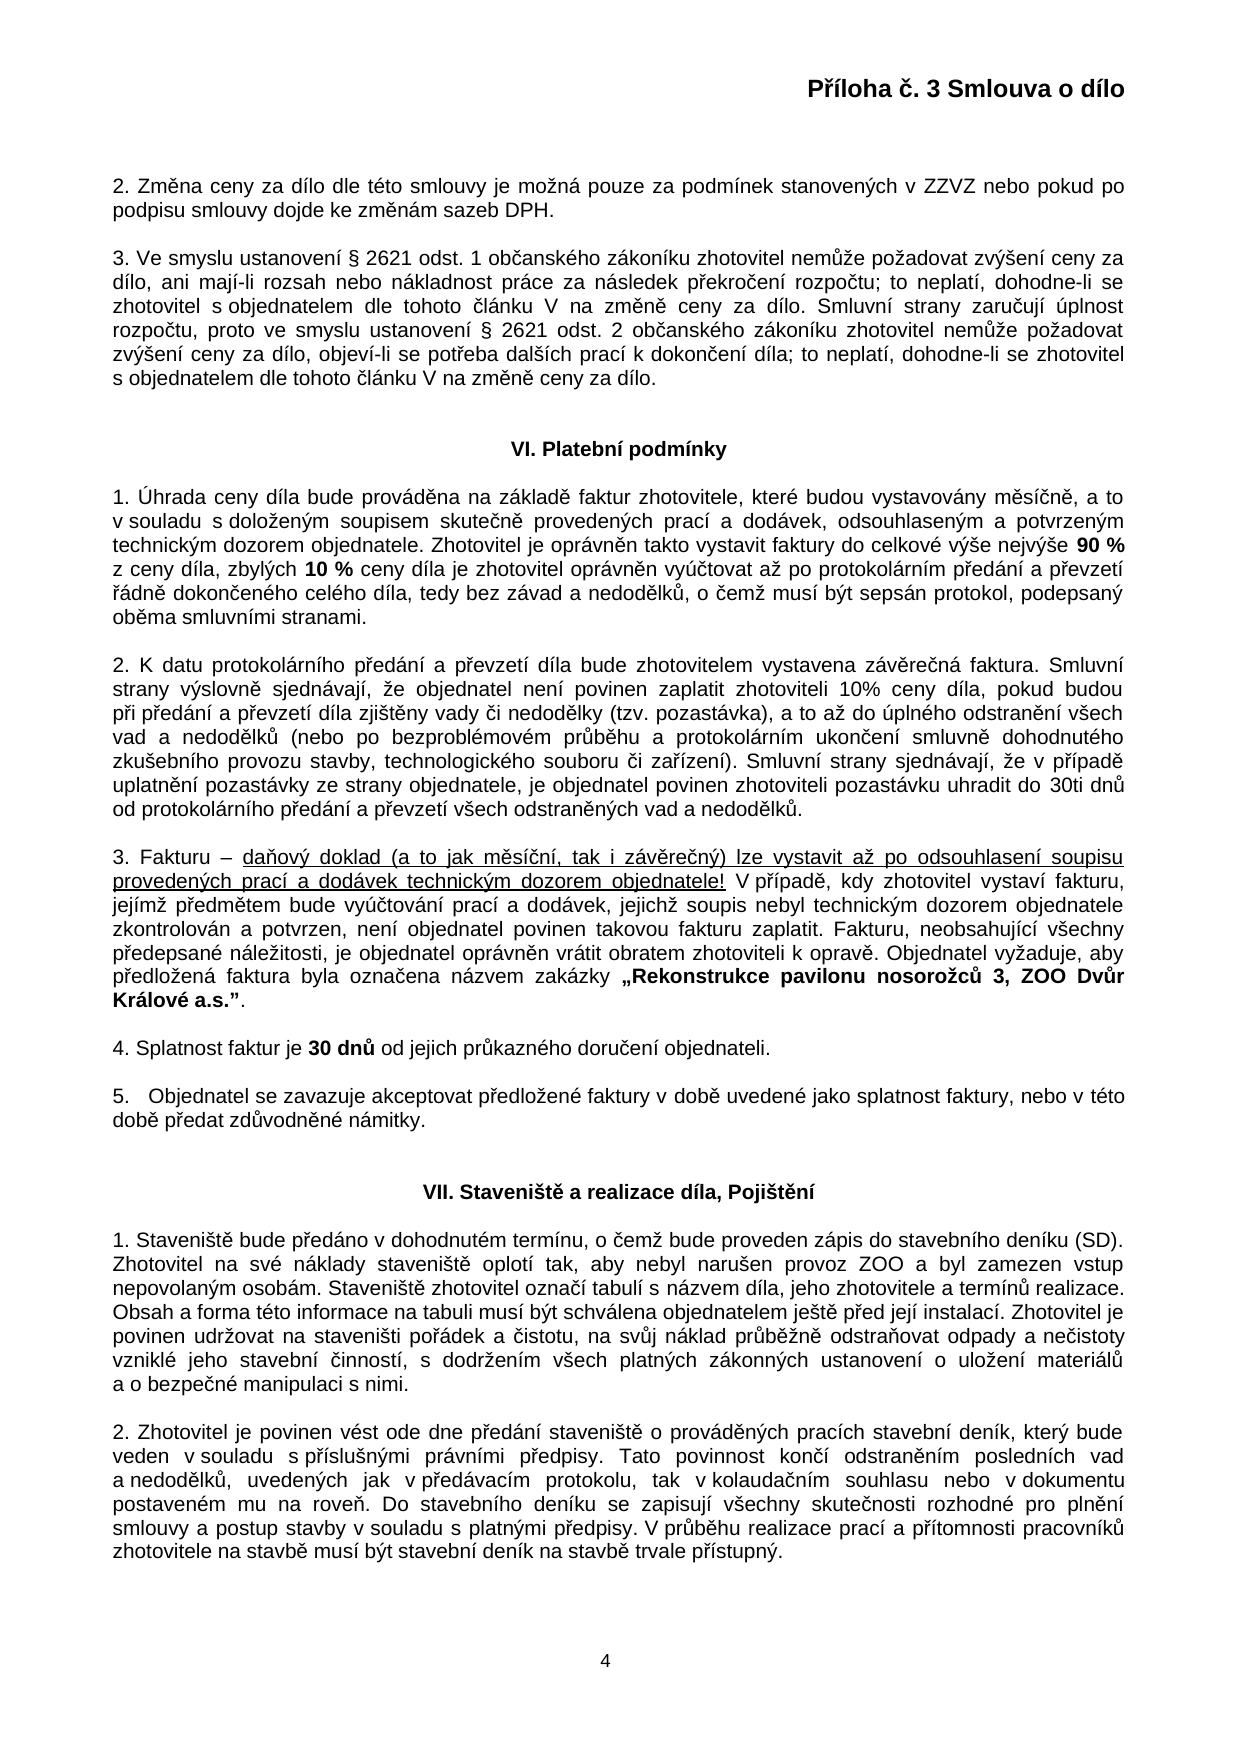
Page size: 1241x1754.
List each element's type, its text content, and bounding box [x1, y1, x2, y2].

text 4. Splatnost faktur je 30 dnů od jejich průkazného doručení objednateli. [112, 1036, 1125, 1060]
text VII. Staveniště a realizace díla, Pojištění [112, 1180, 1125, 1204]
text 2. K datu protokolárního předání a převzetí díla bude zhotovitelem vystavena závěrečná faktura. Smluvní strany výslovně sjednávají, že objednatel není povinen zaplatit zhotoviteli 10% ceny díla, pokud budou při předání a převzetí díla zjištěny vady či nedodělky (tzv. pozastávka), a to až do úplného odstranění všech vad a nedodělků (nebo po bezproblémovém průběhu a protokolárním ukončení smluvně dohodnutého zkušebního provozu stavby, technologického souboru či zařízení). Smluvní strany sjednávají, že v případě uplatnění pozastávky ze strany objednatele, je objednatel povinen zhotoviteli pozastávku uhradit do 30ti dnů od protokolárního předání a převzetí všech odstraněných vad a nedodělků. [112, 653, 1125, 821]
text VI. Platební podmínky [112, 437, 1125, 461]
text 3. Ve smyslu ustanovení § 2621 odst. 1 občanského zákoníku zhotovitel nemůže požadovat zvýšení ceny za dílo, ani mají-li rozsah nebo nákladnost práce za následek překročení rozpočtu; to neplatí, dohodne-li se zhotovitel s objednatelem dle tohoto článku V na změně ceny za dílo. Smluvní strany zaručují úplnost rozpočtu, proto ve smyslu ustanovení § 2621 odst. 2 občanského zákoníku zhotovitel nemůže požadovat zvýšení ceny za dílo, objeví-li se potřeba dalších prací k dokončení díla; to neplatí, dohodne-li se zhotovitel s objednatelem dle tohoto článku V na změně ceny za dílo. [112, 246, 1125, 389]
text 3. Fakturu – daňový doklad (a to jak měsíční, tak i závěrečný) lze vystavit až po odsouhlasení soupisu provedených prací a dodávek technickým dozorem objednatele! V případě, kdy zhotovitel vystaví fakturu, jejímž předmětem bude vyúčtování prací a dodávek, jejichž soupis nebyl technickým dozorem objednatele zkontrolován a potvrzen, není objednatel povinen takovou fakturu zaplatit. Fakturu, neobsahující všechny předepsané náležitosti, je objednatel oprávněn vrátit obratem zhotoviteli k opravě. Objednatel vyžaduje, aby předložená faktura byla označena názvem zakázky „Rekonstrukce pavilonu nosorožců 3, ZOO Dvůr Králové a.s.”. [112, 844, 1125, 1012]
text 1. Staveniště bude předáno v dohodnutém termínu, o čemž bude proveden zápis do stavebního deníku (SD). Zhotovitel na své náklady staveniště oplotí tak, aby nebyl narušen provoz ZOO a byl zamezen vstup nepovolaným osobám. Staveniště zhotovitel označí tabulí s názvem díla, jeho zhotovitele a termínů realizace. Obsah a forma této informace na tabuli musí být schválena objednatelem ještě před její instalací. Zhotovitel je povinen udržovat na staveništi pořádek a čistotu, na svůj náklad průběžně odstraňovat odpady a nečistoty vzniklé jeho stavební činností, s dodržením všech platných zákonných ustanovení o uložení materiálů a o bezpečné manipulaci s nimi. [112, 1228, 1125, 1396]
text 2. Změna ceny za dílo dle této smlouvy je možná pouze za podmínek stanovených v ZZVZ nebo pokud po podpisu smlouvy dojde ke změnám sazeb DPH. [112, 174, 1125, 222]
text 1. Úhrada ceny díla bude prováděna na základě faktur zhotovitele, které budou vystavovány měsíčně, a to v souladu s doloženým soupisem skutečně provedených prací a dodávek, odsouhlaseným a potvrzeným technickým dozorem objednatele. Zhotovitel je oprávněn takto vystavit faktury do celkové výše nejvýše 90 % z ceny díla, zbylých 10 % ceny díla je zhotovitel oprávněn vyúčtovat až po protokolárním předání a převzetí řádně dokončeného celého díla, tedy bez závad a nedodělků, o čemž musí být sepsán protokol, podepsaný oběma smluvními stranami. [112, 485, 1125, 629]
text 5. Objednatel se zavazuje akceptovat předložené faktury v době uvedené jako splatnost faktury, nebo v této době předat zdůvodněné námitky. [112, 1084, 1125, 1132]
text 2. Zhotovitel je povinen vést ode dne předání staveniště o prováděných pracích stavební deník, který bude veden v souladu s příslušnými právními předpisy. Tato povinnost končí odstraněním posledních vad a nedodělků, uvedených jak v předávacím protokolu, tak v kolaudačním souhlasu nebo v dokumentu postaveném mu na roveň. Do stavebního deníku se zapisují všechny skutečnosti rozhodné pro plnění smlouvy a postup stavby v souladu s platnými předpisy. V průběhu realizace prací a přítomnosti pracovníků zhotovitele na stavbě musí být stavební deník na stavbě trvale přístupný. [112, 1419, 1125, 1563]
